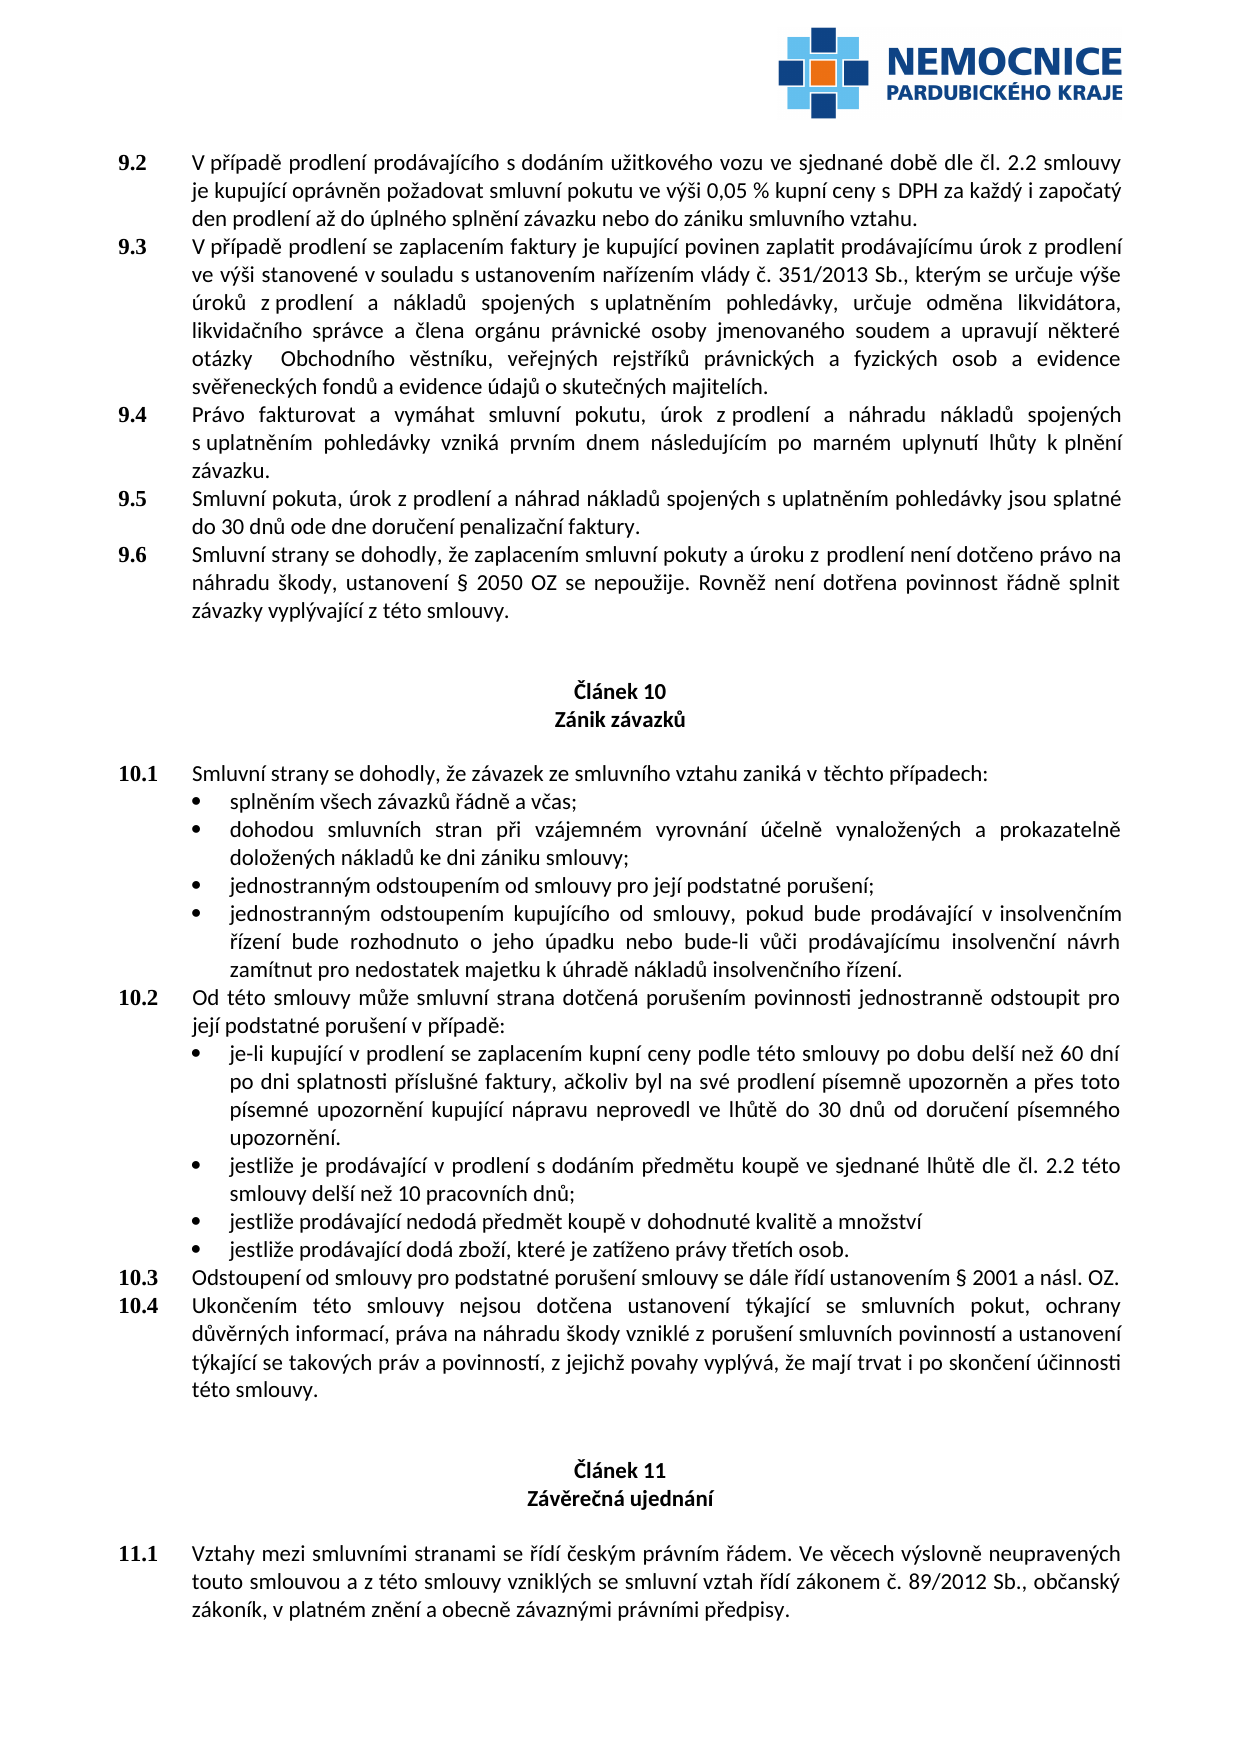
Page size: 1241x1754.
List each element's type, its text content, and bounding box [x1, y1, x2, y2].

picture [777, 27, 1123, 120]
text 11.1 Vztahy mezi smluvními stranami se řídí českým právním řádem. Ve věcech výslovně neupravených touto smlouvou a z této smlouvy vzniklých se smluvní vztah řídí zákonem č. 89/2012 Sb., občanský zákoník, v platném znění a obecně závaznými právními předpisy. [118, 1539, 1122, 1623]
list je-li kupující v prodlení se zaplacením kupní ceny podle této smlouvy po dobu delší než 60 dní po dni splatnosti příslušné faktury, ačkoliv byl na své prodlení písemně upozorněn a přes toto písemné upozornění kupující nápravu neprovedl ve lhůtě do 30 dnů od doručení písemného upozornění. [192, 1039, 1122, 1151]
list splněním všech závazků řádně a včas; [192, 787, 1122, 815]
list jestliže prodávající dodá zboží, které je zatíženo právy třetích osob. [192, 1236, 1122, 1263]
text 10.1 Smluvní strany se dohodly, že závazek ze smluvního vztahu zaniká v těchto případech: [118, 759, 1122, 787]
text Článek 11 [118, 1456, 1122, 1484]
text 10.3 Odstoupení od smlouvy pro podstatné porušení smlouvy se dále řídí ustanovením § 2001 a násl. OZ. [118, 1263, 1122, 1292]
list jednostranným odstoupením kupujícího od smlouvy, pokud bude prodávající v insolvenčním řízení bude rozhodnuto o jeho úpadku nebo bude-li vůči prodávajícímu insolvenční návrh zamítnut pro nedostatek majetku k úhradě nákladů insolvenčního řízení. [192, 899, 1122, 983]
text Článek 10 [118, 677, 1122, 705]
list jestliže prodávající nedodá předmět koupě v dohodnuté kvalitě a množství [192, 1207, 1122, 1236]
list dohodou smluvních stran při vzájemném vyrovnání účelně vynaložených a prokazatelně doložených nákladů ke dni zániku smlouvy; [192, 815, 1122, 871]
text 9.4 Právo fakturovat a vymáhat smluvní pokutu, úrok z prodlení a náhradu nákladů spojených s uplatněním pohledávky vzniká prvním dnem následujícím po marném uplynutí lhůty k plnění závazku. [118, 400, 1122, 484]
list jednostranným odstoupením od smlouvy pro její podstatné porušení; [192, 871, 1122, 899]
text 9.3 V případě prodlení se zaplacením faktury je kupující povinen zaplatit prodávajícímu úrok z prodlení ve výši stanovené v souladu s ustanovením nařízením vlády č. 351/2013 Sb., kterým se určuje výše úroků z prodlení a nákladů spojených s uplatněním pohledávky, určuje odměna likvidátora, likvidačního správce a člena orgánu právnické osoby jmenovaného soudem a upravují některé otázky Obchodního věstníku, veřejných rejstříků právnických a fyzických osob a evidence svěřeneckých fondů a evidence údajů o skutečných majitelích. [118, 232, 1122, 400]
text 9.6 Smluvní strany se dohodly, že zaplacením smluvní pokuty a úroku z prodlení není dotčeno právo na náhradu škody, ustanovení § 2050 OZ se nepoužije. Rovněž není dotřena povinnost řádně splnit závazky vyplývající z této smlouvy. [118, 540, 1122, 624]
list jestliže je prodávající v prodlení s dodáním předmětu koupě ve sjednané lhůtě dle čl. 2.2 této smlouvy delší než 10 pracovních dnů; [192, 1151, 1122, 1207]
text 10.4 Ukončením této smlouvy nejsou dotčena ustanovení týkající se smluvních pokut, ochrany důvěrných informací, práva na náhradu škody vzniklé z porušení smluvních povinností a ustanovení týkající se takových práv a povinností, z jejichž povahy vyplývá, že mají trvat i po skončení účinnosti této smlouvy. [118, 1292, 1122, 1404]
text Závěrečná ujednání [118, 1484, 1122, 1512]
text 10.2 Od této smlouvy může smluvní strana dotčená porušením povinnosti jednostranně odstoupit pro její podstatné porušení v případě: [118, 983, 1122, 1039]
text 9.2 V případě prodlení prodávajícího s dodáním užitkového vozu ve sjednané době dle čl. 2.2 smlouvy je kupující oprávněn požadovat smluvní pokutu ve výši 0,05 % kupní ceny s DPH za každý i započatý den prodlení až do úplného splnění závazku nebo do zániku smluvního vztahu. [118, 148, 1122, 232]
text Zánik závazků [118, 705, 1122, 733]
text 9.5 Smluvní pokuta, úrok z prodlení a náhrad nákladů spojených s uplatněním pohledávky jsou splatné do 30 dnů ode dne doručení penalizační faktury. [118, 484, 1122, 540]
